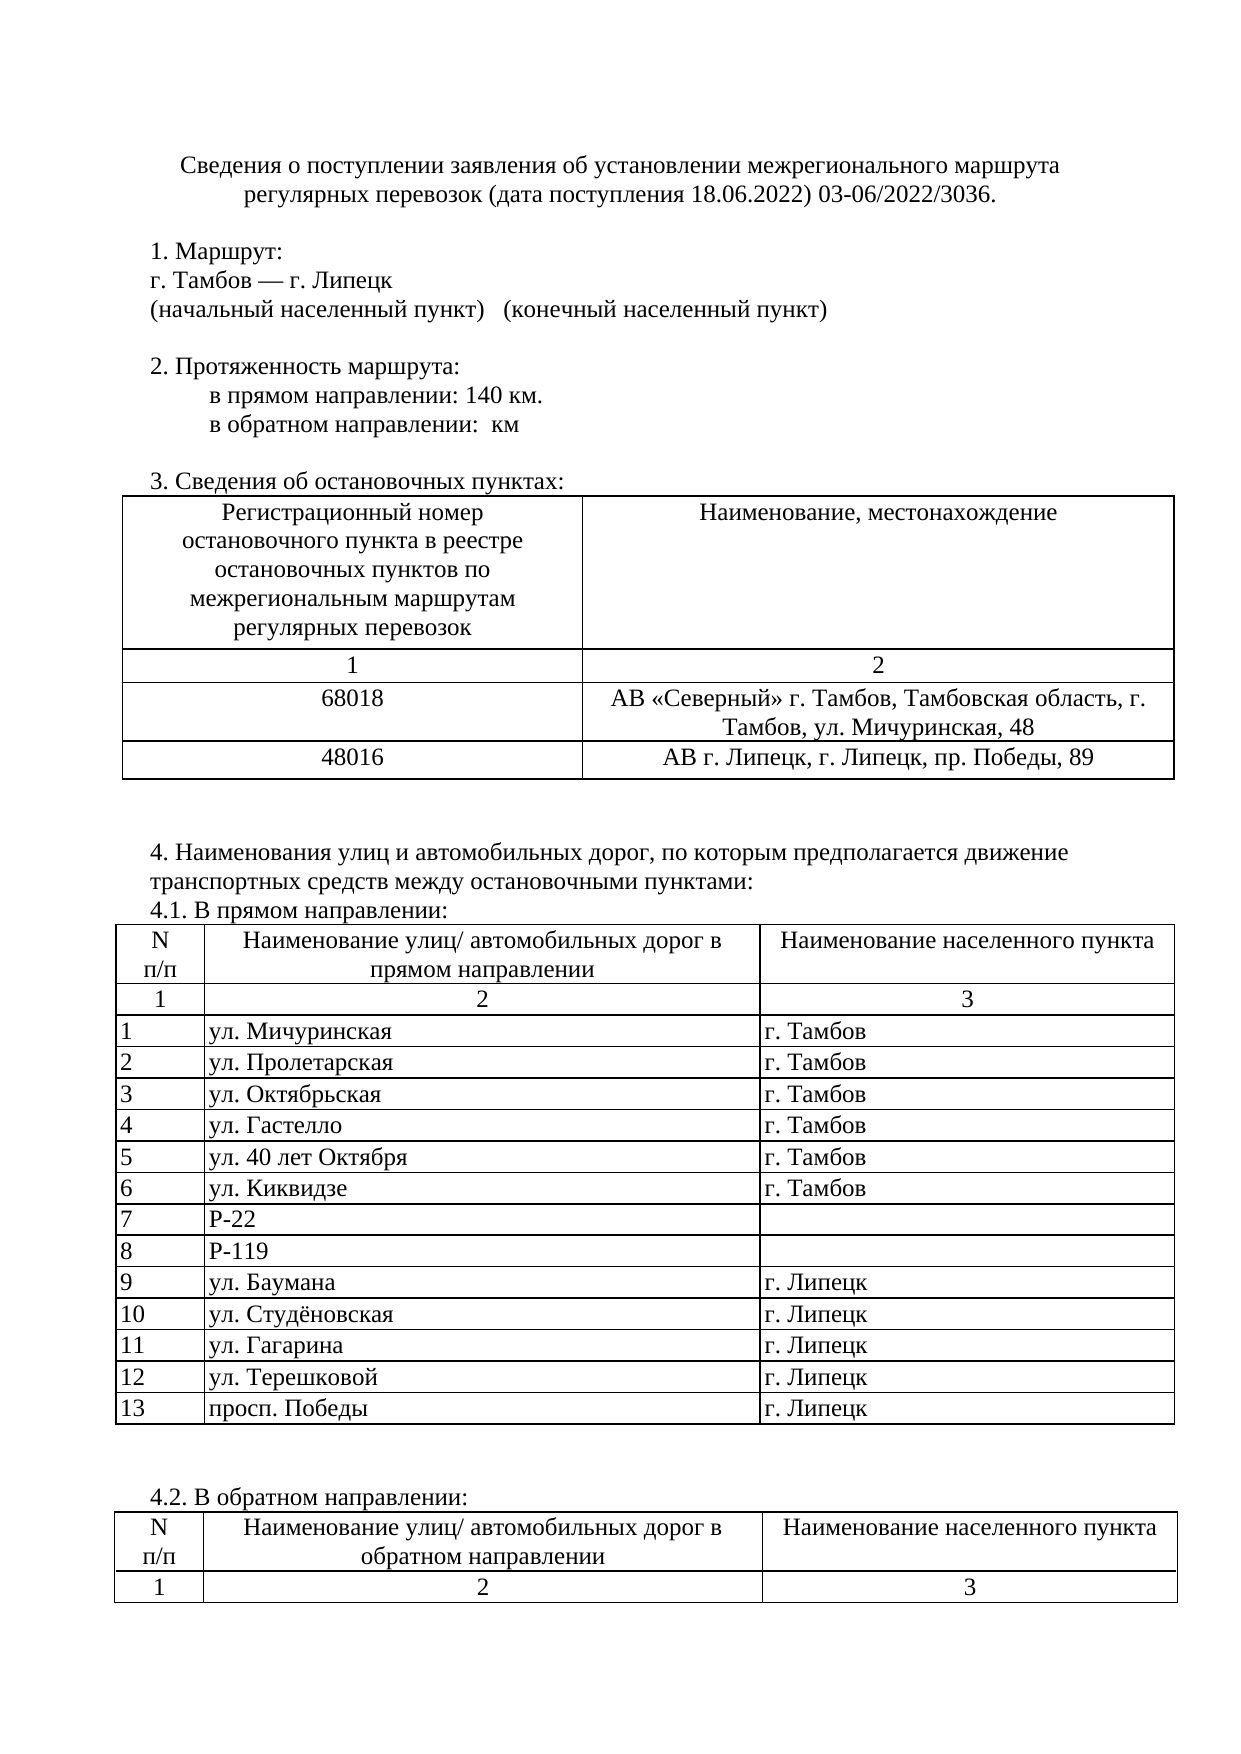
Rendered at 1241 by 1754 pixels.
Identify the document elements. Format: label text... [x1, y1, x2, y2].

table_cell 1 [117, 1016, 204, 1046]
table_cell 3 [117, 1079, 204, 1108]
table_cell г. Тамбов [761, 1173, 1174, 1203]
table_cell 13 [117, 1393, 204, 1423]
table_cell 8 [117, 1236, 204, 1266]
text (начальный населенный пункт) (конечный населенный пункт) [150, 294, 1090, 322]
table_cell г. Тамбов [761, 1079, 1174, 1108]
table_cell АВ «Северный» г. Тамбов, Тамбовская область, г. Тамбов, ул. Мичуринская, 48 [583, 683, 1173, 740]
table_cell 3 [763, 1570, 1177, 1601]
table_header Наименование населенного пункта [763, 1513, 1177, 1570]
text 1. Маршрут: [150, 236, 1090, 265]
table_cell 9 [117, 1267, 204, 1297]
table_cell г. Липецк [761, 1330, 1174, 1360]
table_cell ул. 40 лет Октября [205, 1142, 759, 1171]
table_cell 12 [117, 1362, 204, 1392]
text 2. Протяженность маршрута: [150, 351, 1090, 380]
table_cell 6 [117, 1173, 204, 1203]
text 4.2. В обратном направлении: [150, 1482, 1090, 1511]
table_header N п/п [117, 925, 204, 983]
table_cell г. Липецк [761, 1362, 1174, 1392]
table_header Регистрационный номер остановочного пункта в реестре остановочных пунктов по межрегиональным маршрутам регулярных перевозок [123, 497, 582, 648]
table_cell ул. Терешковой [205, 1362, 759, 1392]
table_cell 68018 [123, 683, 582, 740]
table_cell г. Тамбов [761, 1047, 1174, 1077]
table_cell ул. Пролетарская [205, 1047, 759, 1077]
table_cell АВ г. Липецк, г. Липецк, пр. Победы, 89 [583, 742, 1173, 778]
text Сведения о поступлении заявления об установлении межрегионального маршрута регулярных перевозок (дата поступления 18.06.2022) 03-06/2022/3036. [150, 150, 1090, 207]
table_cell г. Липецк [761, 1393, 1174, 1423]
table_header N п/п [115, 1513, 203, 1570]
text 4.1. В прямом направлении: [150, 895, 1090, 924]
table_cell г. Липецк [761, 1299, 1174, 1329]
table_cell 2 [117, 1047, 204, 1077]
table_cell г. Тамбов [761, 1110, 1174, 1140]
table_header Наименование, местонахождение [583, 497, 1173, 648]
table_cell ул. Мичуринская [205, 1016, 759, 1046]
table_cell [761, 1205, 1174, 1234]
table_cell 2 [205, 984, 759, 1014]
table_cell [761, 1236, 1174, 1266]
table_cell Р-119 [205, 1236, 759, 1266]
table_cell ул. Баумана [205, 1267, 759, 1297]
table_cell ул. Октябрьская [205, 1079, 759, 1108]
table_cell 7 [117, 1205, 204, 1234]
text г. Тамбов — г. Липецк [150, 265, 1090, 294]
table_cell Р-22 [205, 1205, 759, 1234]
table_cell г. Тамбов [761, 1016, 1174, 1046]
text 3. Сведения об остановочных пунктах: [150, 466, 1090, 495]
table_cell 11 [117, 1330, 204, 1360]
table_cell ул. Киквидзе [205, 1173, 759, 1203]
text в обратном направлении: км [150, 409, 1090, 437]
table_cell 1 [115, 1571, 203, 1601]
table_cell г. Тамбов [761, 1142, 1174, 1171]
table_header Наименование улиц/ автомобильных дорог в прямом направлении [205, 925, 759, 983]
text 4. Наименования улиц и автомобильных дорог, по которым предполагается движение транспортных средств между остановочными пунктами: [150, 837, 1090, 895]
table_cell 3 [761, 984, 1174, 1014]
table_header Наименование улиц/ автомобильных дорог в обратном направлении [204, 1513, 762, 1570]
text в прямом направлении: 140 км. [150, 380, 1090, 409]
table_header Наименование населенного пункта [761, 925, 1174, 983]
table_cell 1 [123, 650, 582, 681]
table_cell просп. Победы [205, 1393, 759, 1423]
table_cell 4 [117, 1110, 204, 1140]
table_cell г. Липецк [761, 1267, 1174, 1297]
table_cell 2 [583, 650, 1173, 681]
table_cell 48016 [123, 742, 582, 778]
table_cell 2 [204, 1572, 762, 1601]
table_cell ул. Студёновская [205, 1299, 759, 1329]
table_cell ул. Гастелло [205, 1110, 759, 1140]
table_cell 10 [117, 1299, 204, 1329]
table_cell ул. Гагарина [205, 1330, 759, 1360]
table_cell 1 [117, 984, 204, 1014]
table_cell 5 [117, 1142, 204, 1171]
